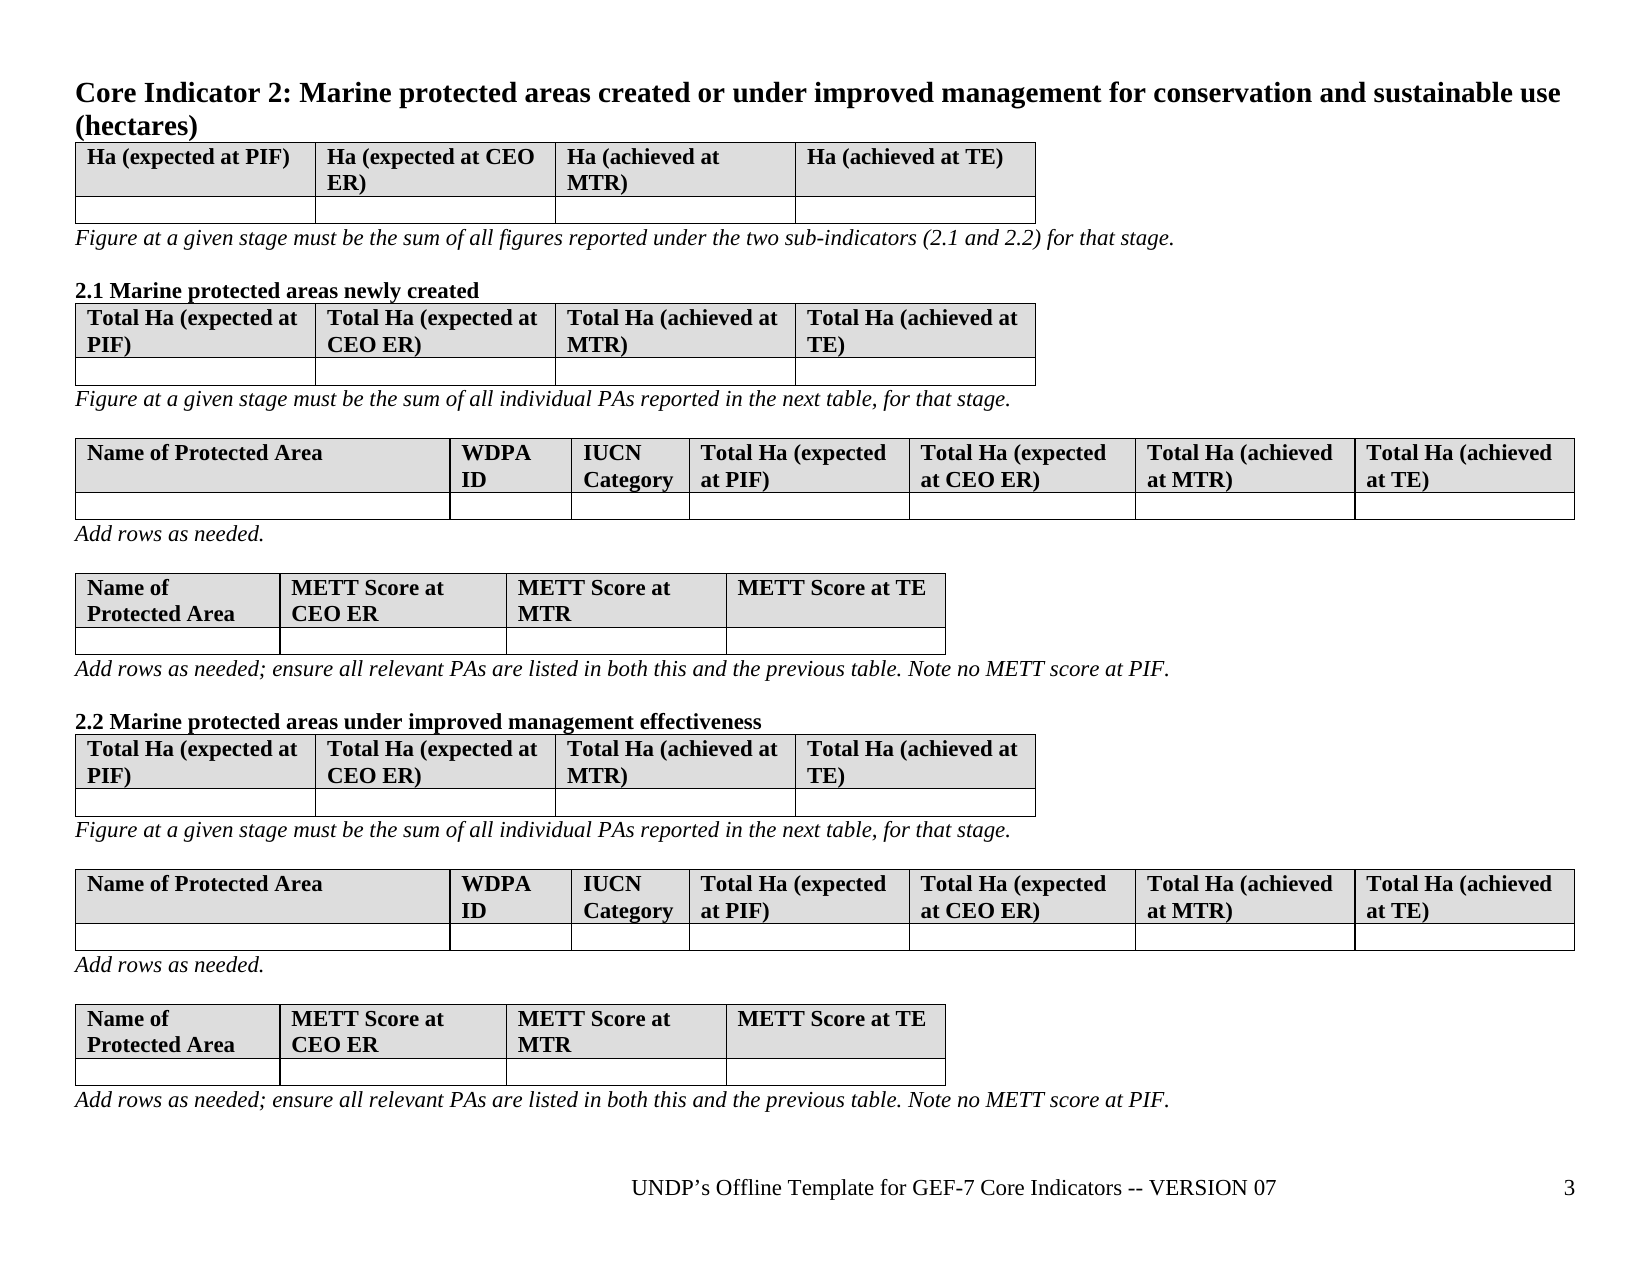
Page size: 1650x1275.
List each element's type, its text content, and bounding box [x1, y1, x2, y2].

table_cell [281, 628, 506, 654]
table_cell [910, 924, 1135, 950]
table_header Name of Protected Area [76, 1005, 279, 1058]
table_header Total Ha (expected at CEO ER) [910, 870, 1135, 923]
table_header METT Score at MTR [507, 1005, 726, 1058]
table_cell [1136, 493, 1354, 519]
table_header Name of Protected Area [76, 870, 449, 923]
table_cell [1356, 924, 1574, 950]
text 2.2 Marine protected areas under improved management effectiveness [75, 708, 1575, 734]
text Add rows as needed; ensure all relevant PAs are listed in both this and the previous table. Note no METT score at PIF. [75, 655, 1575, 682]
table_header Ha (expected at PIF) [76, 143, 315, 196]
text Add rows as needed. [75, 520, 1575, 547]
text Add rows as needed. [75, 951, 1575, 978]
table_cell [451, 493, 571, 519]
table_header Total Ha (expected at PIF) [690, 870, 909, 923]
table_header Total Ha (achieved at MTR) [1136, 439, 1354, 492]
table_header Name of Protected Area [76, 439, 449, 492]
table_cell [727, 1059, 945, 1085]
table_header WDPA ID [451, 870, 571, 923]
table_header Total Ha (expected at CEO ER) [316, 735, 555, 788]
table_cell [572, 493, 689, 519]
table_header METT Score at MTR [507, 574, 726, 627]
table_cell [316, 789, 555, 816]
table_cell [690, 924, 909, 950]
table_cell [316, 358, 555, 384]
table_cell [76, 789, 315, 816]
table_cell [572, 924, 689, 950]
table_header METT Score at CEO ER [281, 1005, 506, 1058]
table_header Total Ha (expected at PIF) [76, 304, 315, 357]
table_cell [507, 1059, 726, 1085]
table_cell [281, 1059, 506, 1085]
text Add rows as needed; ensure all relevant PAs are listed in both this and the previous table. Note no METT score at PIF. [75, 1086, 1575, 1113]
table_header Total Ha (expected at CEO ER) [316, 304, 555, 357]
text 2.1 Marine protected areas newly created [75, 277, 1575, 303]
table_cell [727, 628, 945, 654]
subtitle Core Indicator 2: Marine protected areas created or under improved management for conservation and sustainable use (hectares) [75, 75, 1575, 142]
table_header Total Ha (achieved at TE) [1356, 439, 1574, 492]
table_cell [556, 197, 795, 223]
table_cell [76, 493, 449, 519]
table_cell [796, 789, 1035, 816]
table_header IUCN Category [572, 439, 689, 492]
table_cell [796, 197, 1035, 223]
table_header METT Score at TE [727, 1005, 945, 1058]
table_header Ha (achieved at TE) [796, 143, 1035, 196]
table_header Total Ha (expected at PIF) [690, 439, 909, 492]
table_header Total Ha (achieved at MTR) [556, 304, 795, 357]
table_cell [507, 628, 726, 654]
table_header METT Score at TE [727, 574, 945, 627]
table_cell [690, 493, 909, 519]
table_cell [76, 924, 449, 950]
table_cell [316, 197, 555, 223]
table_header IUCN Category [572, 870, 689, 923]
table_header Name of Protected Area [76, 574, 279, 627]
table_header WDPA ID [451, 439, 571, 492]
text Figure at a given stage must be the sum of all individual PAs reported in the next table, for that stage. [75, 817, 1575, 843]
table_header Total Ha (achieved at MTR) [556, 735, 795, 788]
text Figure at a given stage must be the sum of all individual PAs reported in the next table, for that stage. [75, 386, 1575, 412]
table_header Ha (expected at CEO ER) [316, 143, 555, 196]
table_cell [76, 197, 315, 223]
table_header Total Ha (expected at CEO ER) [910, 439, 1135, 492]
table_cell [1356, 493, 1574, 519]
table_header Total Ha (achieved at TE) [796, 735, 1035, 788]
table_cell [451, 924, 571, 950]
table_cell [796, 358, 1035, 384]
table_header METT Score at CEO ER [281, 574, 506, 627]
table_header Total Ha (achieved at TE) [796, 304, 1035, 357]
table_cell [556, 789, 795, 816]
table_cell [556, 358, 795, 384]
table_cell [76, 628, 279, 654]
table_header Total Ha (achieved at TE) [1356, 870, 1574, 923]
table_cell [76, 358, 315, 384]
table_cell [1136, 924, 1354, 950]
table_header Total Ha (achieved at MTR) [1136, 870, 1354, 923]
table_header Ha (achieved at MTR) [556, 143, 795, 196]
table_header Total Ha (expected at PIF) [76, 735, 315, 788]
table_cell [910, 493, 1135, 519]
table_cell [76, 1059, 279, 1085]
text Figure at a given stage must be the sum of all figures reported under the two sub-indicators (2.1 and 2.2) for that stage. [75, 224, 1575, 251]
